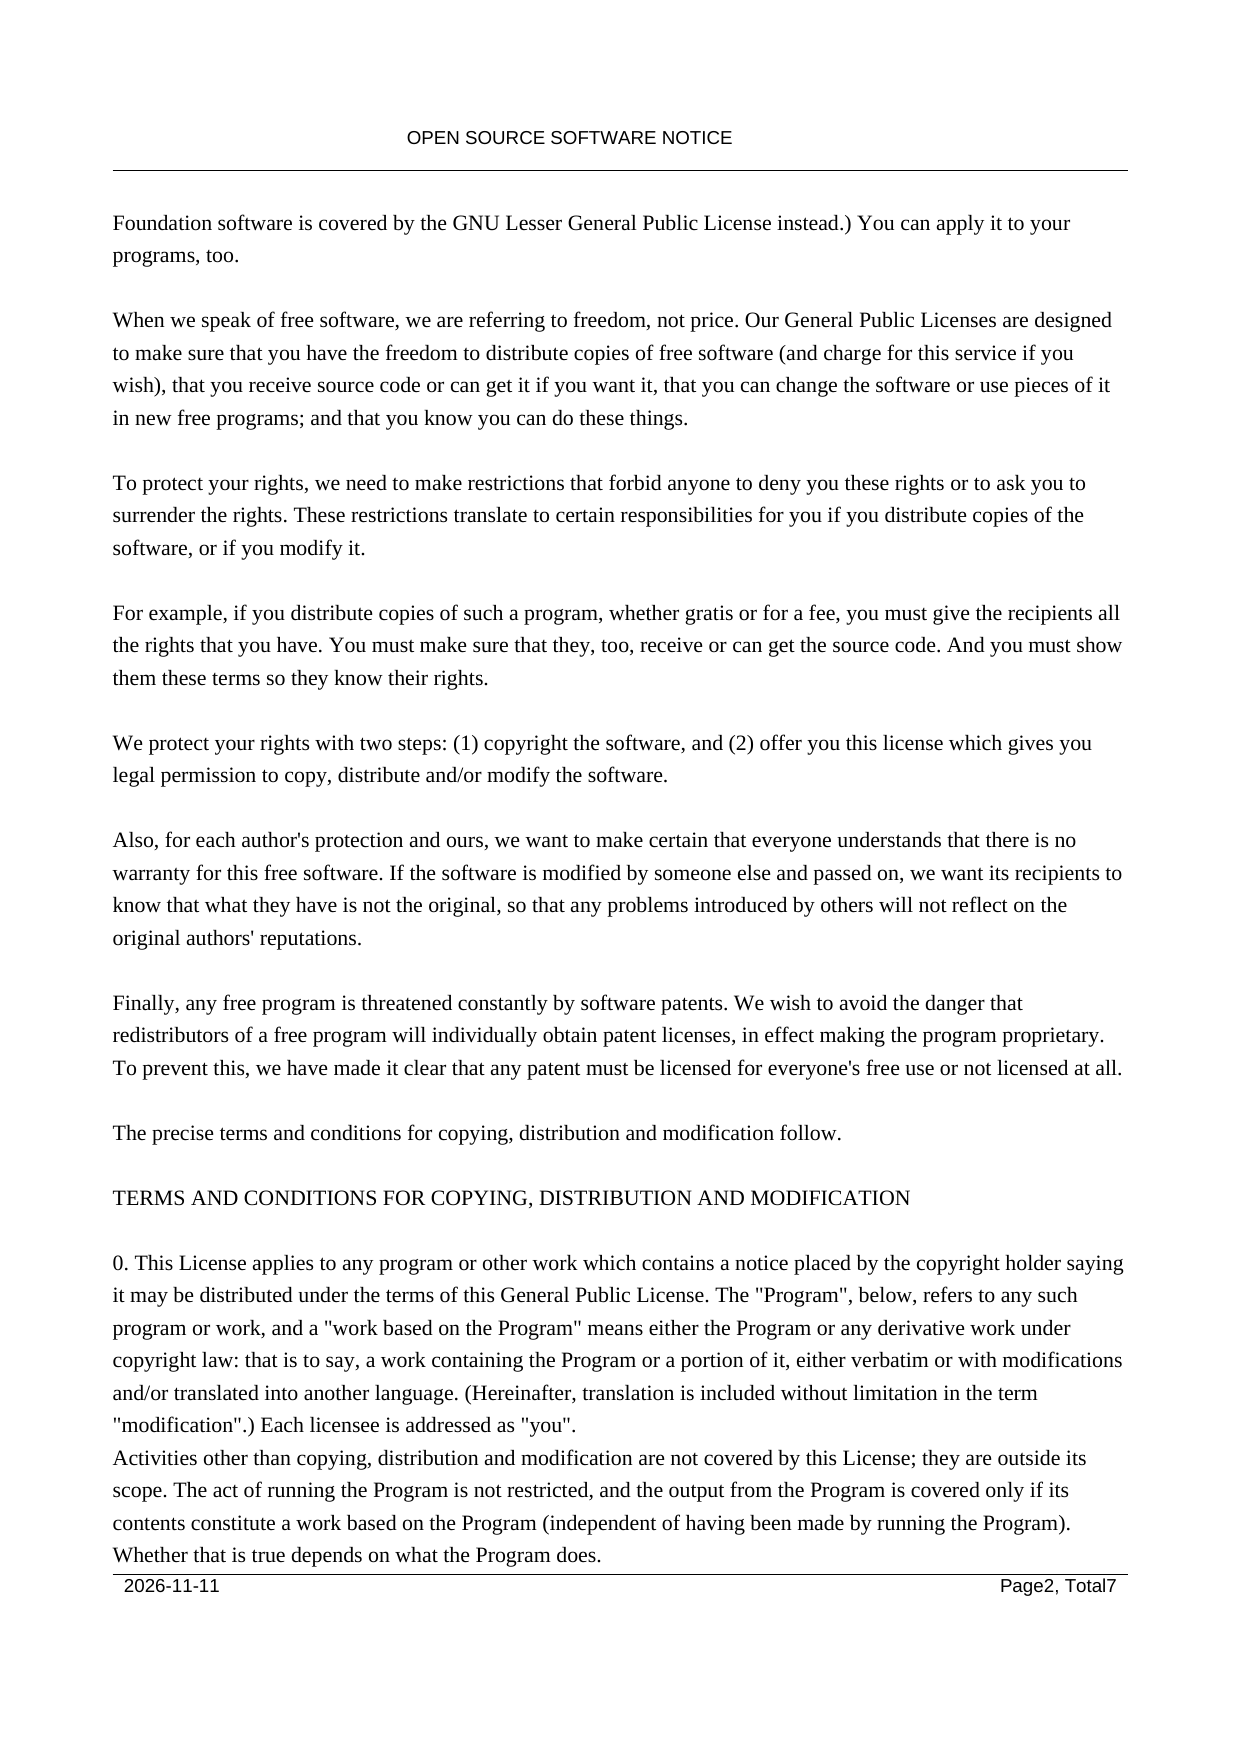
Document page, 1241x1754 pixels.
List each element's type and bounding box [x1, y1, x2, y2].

text [112, 206, 1128, 1571]
